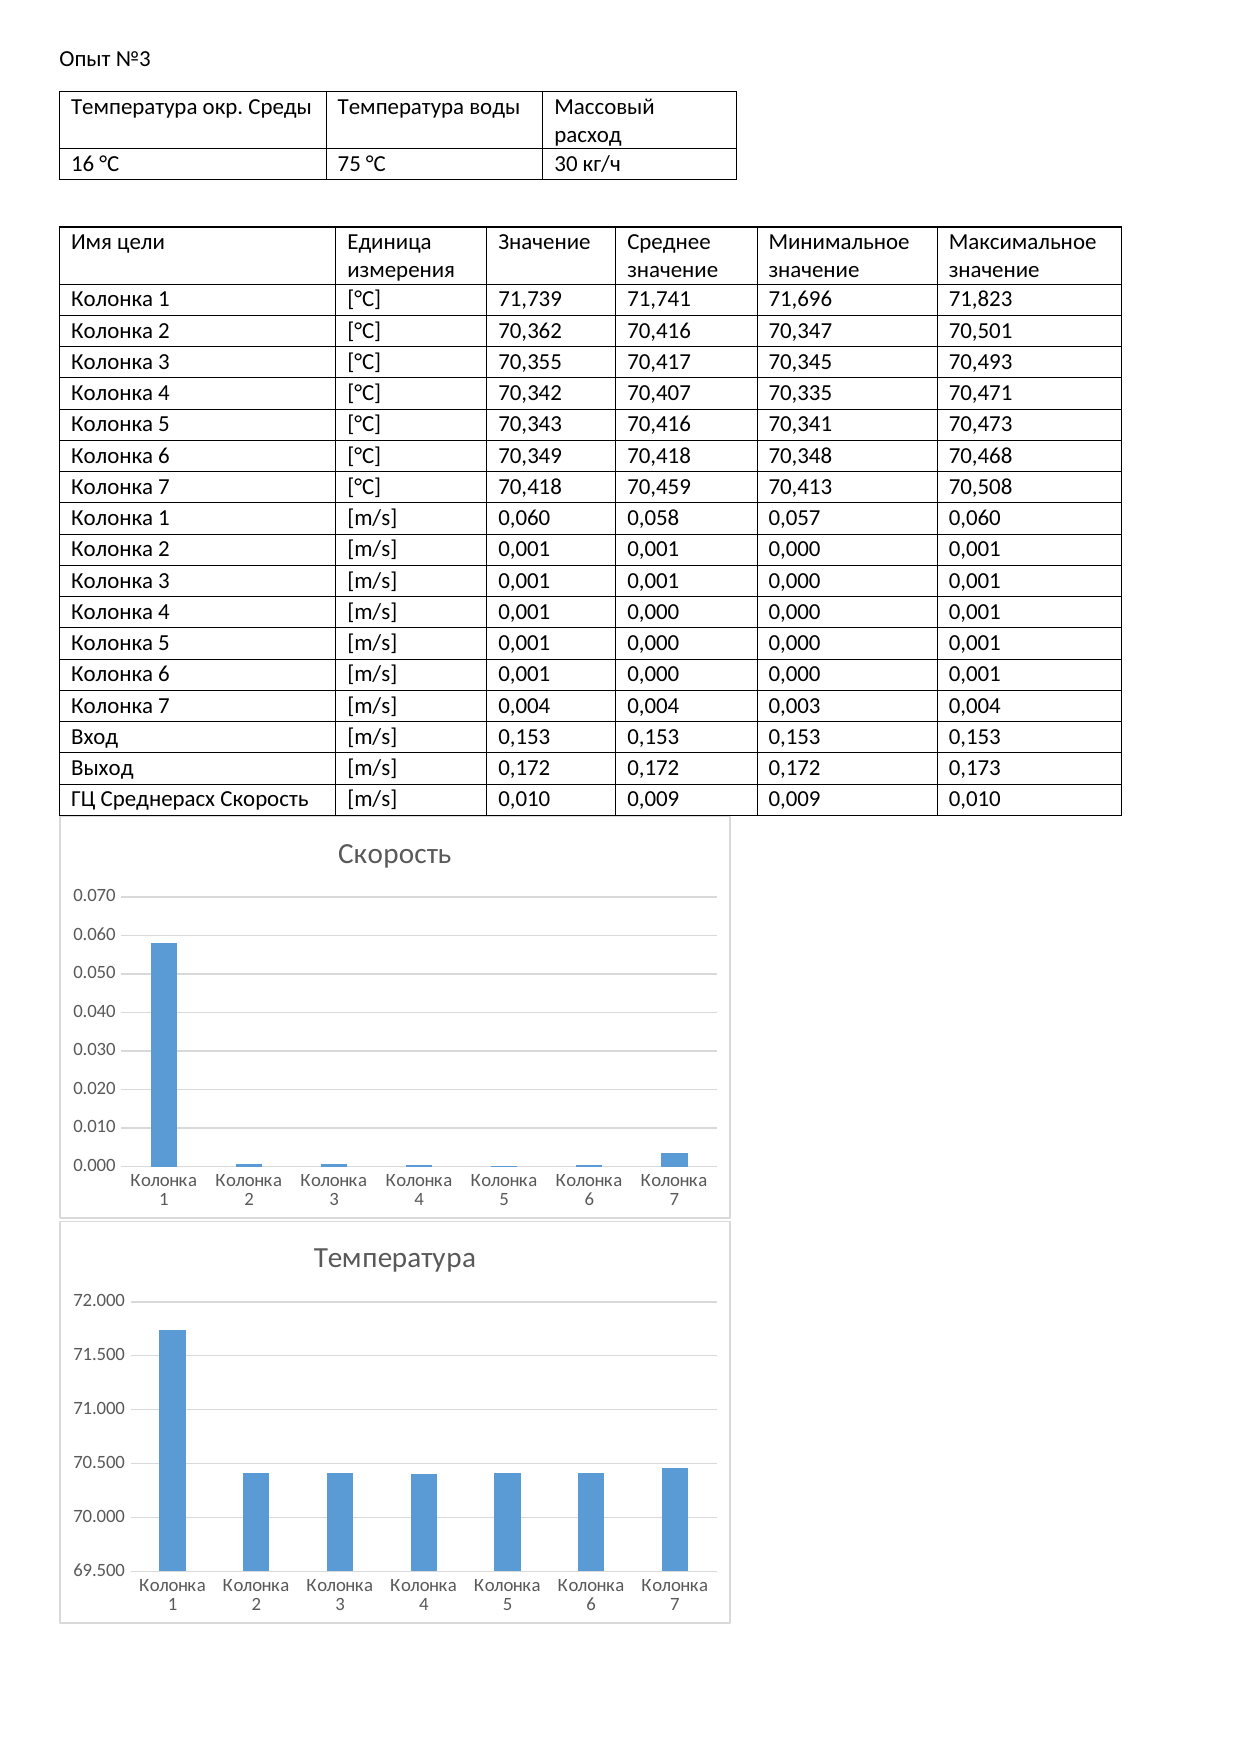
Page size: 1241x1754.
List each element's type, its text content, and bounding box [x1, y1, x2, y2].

table_cell 70,345 [758, 347, 937, 377]
table_cell 0,004 [938, 691, 1121, 721]
table_cell Колонка 3 [60, 566, 335, 596]
table_cell 16 °C [60, 149, 326, 179]
table_cell [°C] [336, 410, 486, 440]
table_cell 70,342 [487, 378, 615, 408]
table_cell 30 кг/ч [543, 149, 736, 179]
table_cell 0,001 [938, 628, 1121, 658]
table_header Максимальное значение [938, 228, 1121, 283]
table_cell 70,407 [616, 378, 757, 408]
table_cell [m/s] [336, 722, 486, 752]
table_cell 70,459 [616, 472, 757, 502]
table_cell 70,416 [616, 410, 757, 440]
table_cell 70,413 [758, 472, 937, 502]
table_cell [m/s] [336, 660, 486, 690]
table_cell 0,010 [487, 785, 615, 815]
table_cell Колонка 2 [60, 535, 335, 565]
table_cell 70,335 [758, 378, 937, 408]
table_cell [m/s] [336, 597, 486, 627]
table_cell 0,004 [487, 691, 615, 721]
table_cell 0,001 [487, 535, 615, 565]
table_cell Колонка 4 [60, 378, 335, 408]
table_header Температура окр. Среды [60, 92, 326, 148]
table_cell Колонка 5 [60, 410, 335, 440]
table_cell Колонка 7 [60, 472, 335, 502]
table_cell 0,004 [616, 691, 757, 721]
table_cell 0,173 [938, 753, 1121, 783]
table_cell 70,418 [616, 441, 757, 471]
table_cell 0,000 [758, 535, 937, 565]
table_cell [°C] [336, 441, 486, 471]
table_cell 0,001 [487, 628, 615, 658]
table_cell 0,153 [758, 722, 937, 752]
table_header Массовый расход [543, 92, 736, 148]
table_cell 0,009 [616, 785, 757, 815]
table_cell Колонка 7 [60, 691, 335, 721]
table_cell 0,001 [938, 660, 1121, 690]
table_header Единица измерения [336, 228, 486, 283]
table_cell [m/s] [336, 753, 486, 783]
table_cell 0,172 [758, 753, 937, 783]
table_cell 0,009 [758, 785, 937, 815]
table_cell 0,153 [487, 722, 615, 752]
table_cell 70,355 [487, 347, 615, 377]
table_cell 0,000 [616, 628, 757, 658]
table_cell 71,696 [758, 285, 937, 315]
table_cell [°C] [336, 316, 486, 346]
table_cell 70,471 [938, 378, 1121, 408]
table_cell 0,000 [758, 660, 937, 690]
table_cell Колонка 1 [60, 503, 335, 533]
table_cell 70,343 [487, 410, 615, 440]
table_cell Колонка 5 [60, 628, 335, 658]
table_cell 70,348 [758, 441, 937, 471]
table_cell 0,000 [616, 660, 757, 690]
table_cell 70,468 [938, 441, 1121, 471]
table_cell 0,001 [487, 566, 615, 596]
table_cell 0,060 [487, 503, 615, 533]
table_cell 0,057 [758, 503, 937, 533]
table_cell 0,001 [616, 535, 757, 565]
table_header Минимальное значение [758, 228, 937, 283]
table_cell 70,418 [487, 472, 615, 502]
table_cell 70,362 [487, 316, 615, 346]
table_cell [°C] [336, 378, 486, 408]
table_cell Колонка 1 [60, 285, 335, 315]
table_cell 70,473 [938, 410, 1121, 440]
table_cell 0,000 [616, 597, 757, 627]
table_cell 0,010 [938, 785, 1121, 815]
table_cell 70,508 [938, 472, 1121, 502]
table_cell 70,341 [758, 410, 937, 440]
table_cell [m/s] [336, 535, 486, 565]
table_cell 71,823 [938, 285, 1121, 315]
table_cell Колонка 3 [60, 347, 335, 377]
table_cell 0,001 [487, 597, 615, 627]
table_cell 0,001 [487, 660, 615, 690]
table_cell 0,001 [938, 566, 1121, 596]
table_header Имя цели [60, 228, 335, 283]
table_cell 0,000 [758, 566, 937, 596]
table_cell 71,741 [616, 285, 757, 315]
table_cell 71,739 [487, 285, 615, 315]
table_cell Вход [60, 722, 335, 752]
text Опыт №3 [59, 44, 1196, 72]
table_cell Колонка 4 [60, 597, 335, 627]
table_cell 0,058 [616, 503, 757, 533]
table_cell [m/s] [336, 628, 486, 658]
table_header Температура воды [327, 92, 542, 148]
table_cell 70,501 [938, 316, 1121, 346]
table_cell 0,001 [938, 535, 1121, 565]
table_cell 70,347 [758, 316, 937, 346]
table_cell [m/s] [336, 566, 486, 596]
table_header Среднее значение [616, 228, 757, 283]
table_cell 70,417 [616, 347, 757, 377]
table_cell [°C] [336, 347, 486, 377]
table_cell [m/s] [336, 691, 486, 721]
table_cell 0,172 [487, 753, 615, 783]
table_cell ГЦ Среднерасх Скорость [60, 785, 335, 815]
table_cell Колонка 2 [60, 316, 335, 346]
table_cell Колонка 6 [60, 441, 335, 471]
table_cell 0,172 [616, 753, 757, 783]
table_cell Выход [60, 753, 335, 783]
table_cell 0,001 [938, 597, 1121, 627]
table_header Значение [487, 228, 615, 283]
table_cell [m/s] [336, 503, 486, 533]
table_cell 70,349 [487, 441, 615, 471]
table_cell Колонка 6 [60, 660, 335, 690]
table_cell [°C] [336, 472, 486, 502]
table_cell 70,493 [938, 347, 1121, 377]
table_cell 0,153 [616, 722, 757, 752]
table_cell 0,060 [938, 503, 1121, 533]
table_cell 70,416 [616, 316, 757, 346]
table_cell 0,003 [758, 691, 937, 721]
table_cell 0,000 [758, 628, 937, 658]
table_cell 0,001 [616, 566, 757, 596]
table_cell 0,000 [758, 597, 937, 627]
table_cell 75 °C [327, 149, 542, 179]
table_cell 0,153 [938, 722, 1121, 752]
table_cell [m/s] [336, 785, 486, 815]
table_cell [°C] [336, 285, 486, 315]
